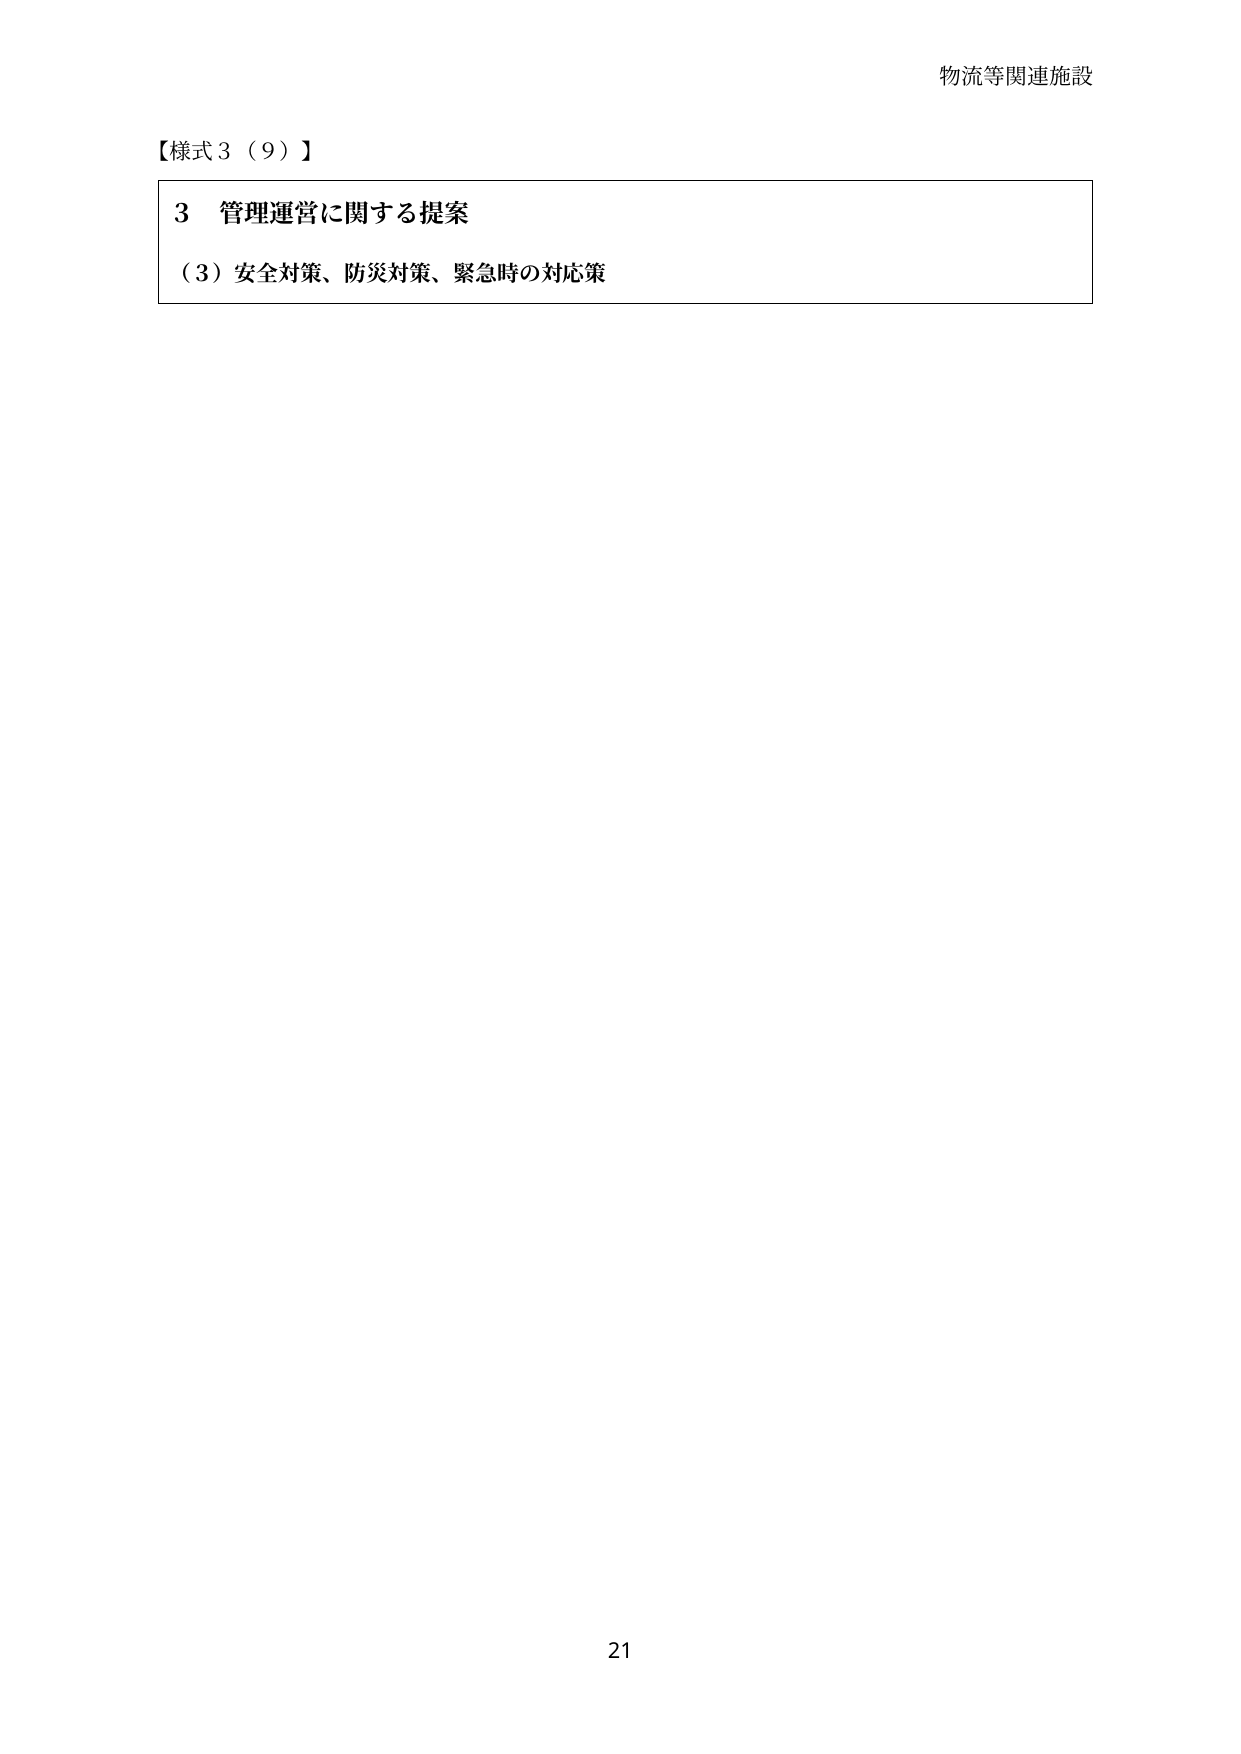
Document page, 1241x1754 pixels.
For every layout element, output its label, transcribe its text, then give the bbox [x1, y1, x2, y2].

table_header ３ 管理運営に関する提案 （３）安全対策、防災対策、緊急時の対応策 [159, 181, 1092, 302]
text 【様式３（９）】 [148, 119, 1092, 180]
